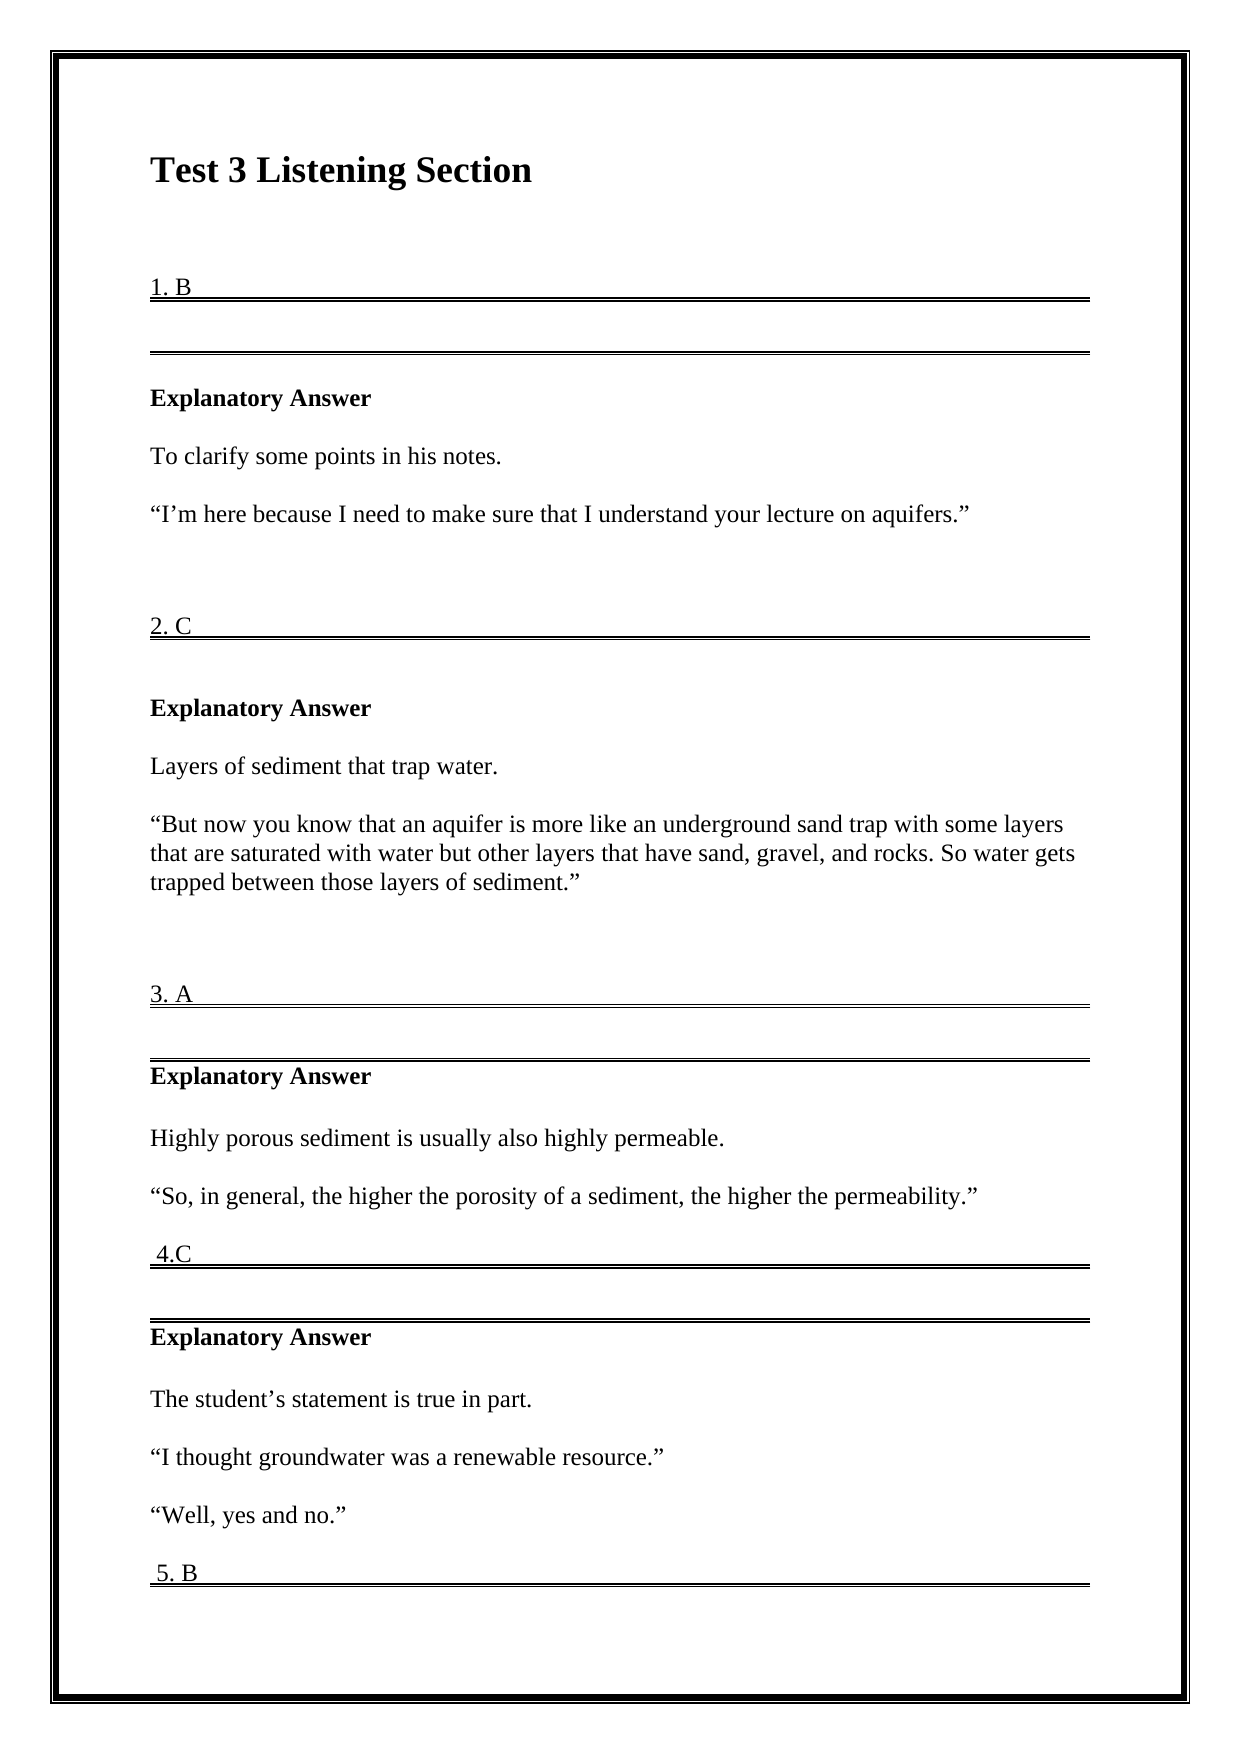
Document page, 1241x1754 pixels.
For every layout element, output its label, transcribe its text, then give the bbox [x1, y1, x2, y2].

text 2. C [150, 611, 1090, 636]
text 4.C [150, 1239, 1090, 1264]
text Test 3 Listening Section [150, 148, 1090, 191]
text 5. B [150, 1558, 1090, 1583]
text Explanatory Answer [150, 383, 1090, 412]
text “Well, yes and no.” [150, 1500, 1090, 1529]
text Layers of sediment that trap water. [150, 751, 1090, 780]
text “But now you know that an aquifer is more like an underground sand trap with some layers that are saturated with water but other layers that have sand, gravel, and rocks. So water gets trapped between those layers of sediment.” [150, 809, 1090, 896]
text Explanatory Answer [150, 1323, 1090, 1351]
text Highly porous sediment is usually also highly permeable. [150, 1123, 1090, 1152]
text “So, in general, the higher the porosity of a sediment, the higher the permeability.” [150, 1181, 1090, 1210]
text To clarify some points in his notes. [150, 441, 1090, 470]
text 3. A [150, 979, 1090, 1004]
text Explanatory Answer [150, 1062, 1090, 1090]
text “I’m here because I need to make sure that I understand your lecture on aquifers.” [150, 499, 1090, 528]
text 1. B [150, 272, 1090, 297]
text Explanatory Answer [150, 693, 1090, 722]
text The student’s statement is true in part. [150, 1384, 1090, 1413]
text “I thought groundwater was a renewable resource.” [150, 1442, 1090, 1471]
